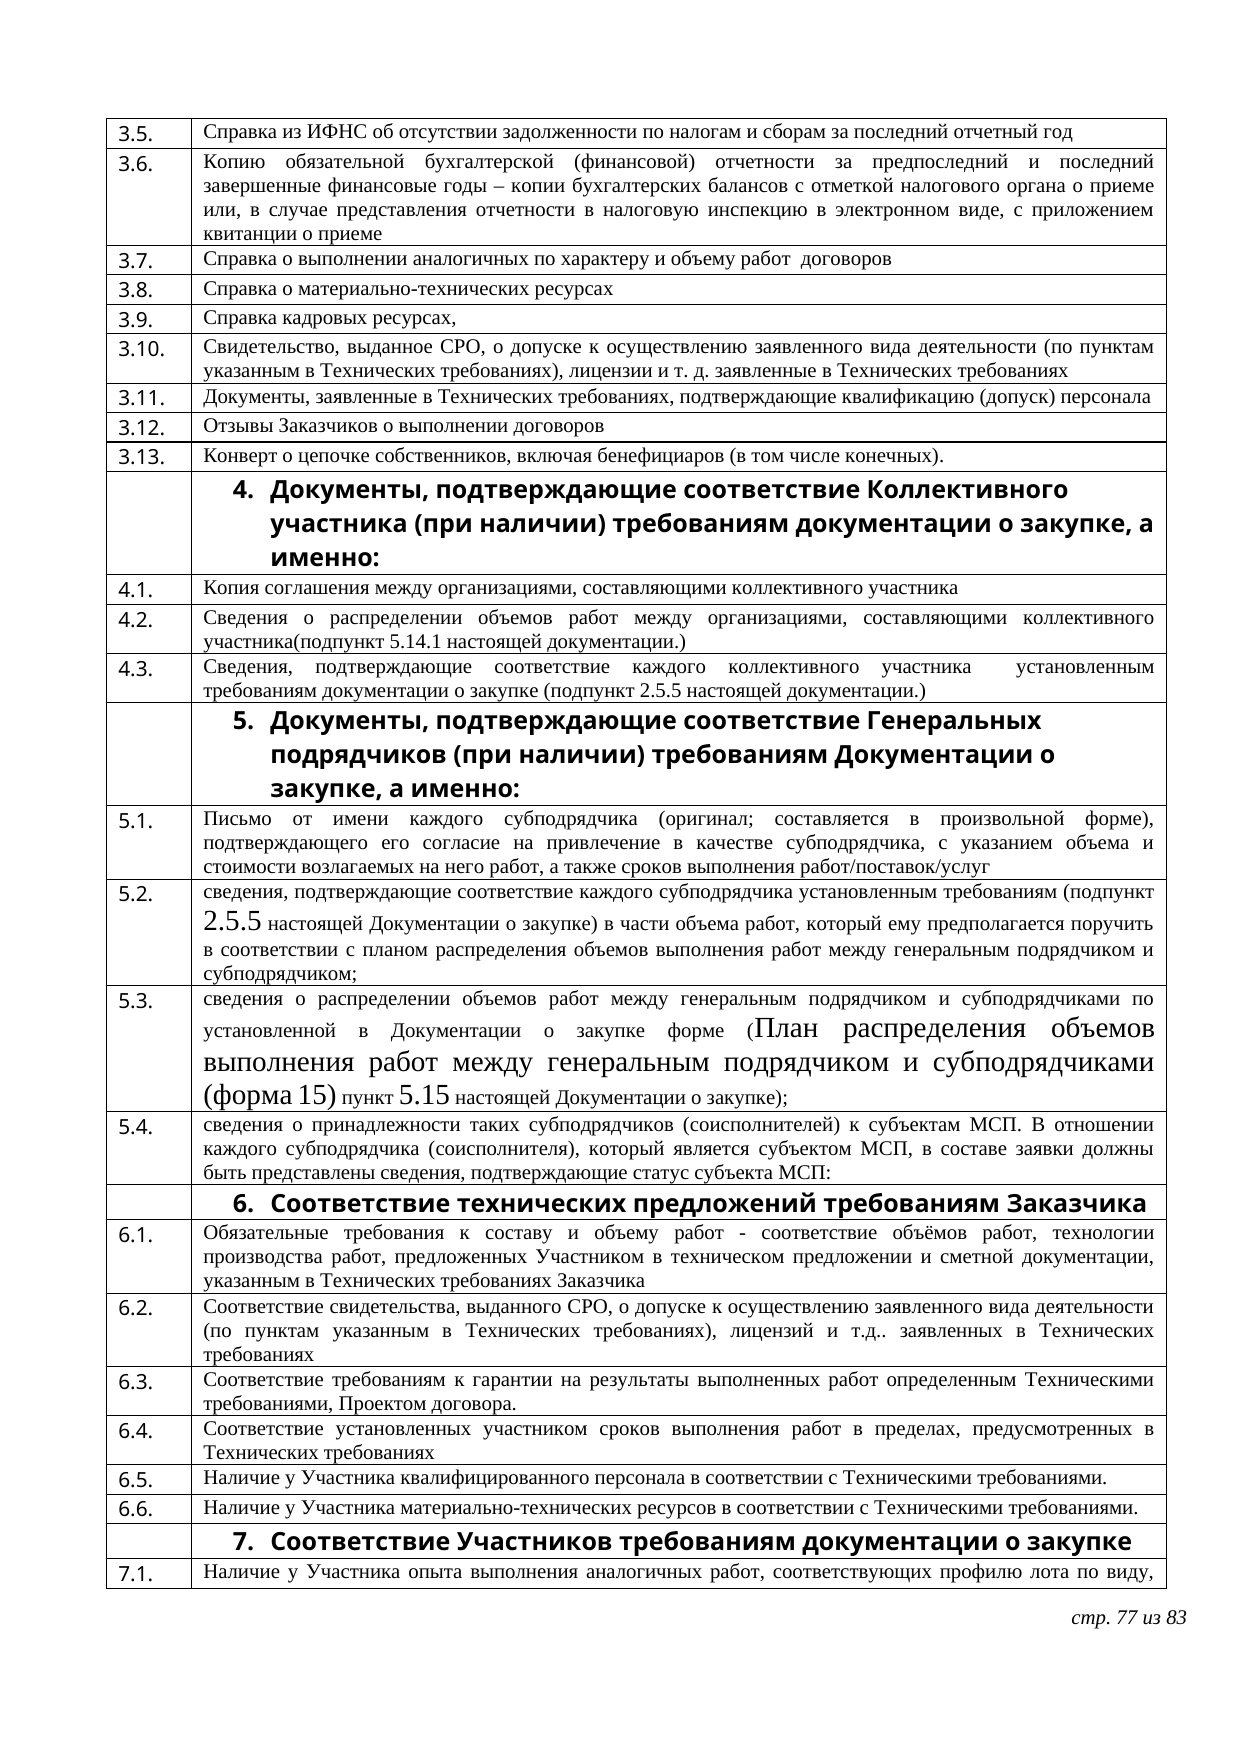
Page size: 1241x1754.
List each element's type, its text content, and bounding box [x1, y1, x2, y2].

table_cell Соответствие требованиям к гарантии на результаты выполненных работ определенным Техническими требованиями, Проектом договора. [192, 1367, 1166, 1415]
table_cell [107, 413, 191, 441]
table_cell [107, 605, 191, 653]
table_cell Справка кадровых ресурсах, [192, 305, 1166, 333]
table_cell Наличие у Участника квалифицированного персонала в соответствии с Техническими требованиями. [192, 1465, 1166, 1493]
table_cell Документы, подтверждающие соответствие Генеральных подрядчиков (при наличии) требованиям Документации о закупке, а именно: [192, 703, 1166, 805]
table_cell [107, 1416, 191, 1464]
table_cell [107, 703, 191, 805]
table_cell [107, 384, 191, 412]
table_cell Копия соглашения между организациями, составляющими коллективного участника [192, 575, 1166, 604]
table_cell Сведения, подтверждающие соответствие каждого коллективного участника установленным требованиям документации о закупке (подпункт 2.5.5 настоящей документации.) [192, 654, 1166, 702]
table_cell сведения о распределении объемов работ между генеральным подрядчиком и субподрядчиками по установленной в Документации о закупке форме (План распределения объемов выполнения работ между генеральным подрядчиком и субподрядчиками (форма 15) пункт 5.15 настоящей Документации о закупке); [192, 986, 1166, 1111]
table_cell Наличие у Участника материально-технических ресурсов в соответствии с Техническими требованиями. [192, 1495, 1166, 1523]
table_cell [107, 575, 191, 604]
table_cell [107, 334, 191, 382]
table_cell Копию обязательной бухгалтерской (финансовой) отчетности за предпоследний и последний завершенные финансовые годы – копии бухгалтерских балансов с отметкой налогового органа о приеме или, в случае представления отчетности в налоговую инспекцию в электронном виде, с приложением квитанции о приеме [192, 149, 1166, 245]
table_cell [107, 1220, 191, 1292]
table_cell Справка о выполнении аналогичных по характеру и объему работ договоров [192, 246, 1166, 274]
table_cell сведения о принадлежности таких субподрядчиков (соисполнителей) к субъектам МСП. В отношении каждого субподрядчика (соисполнителя), который является субъектом МСП, в составе заявки должны быть представлены сведения, подтверждающие статус субъекта МСП: [192, 1112, 1166, 1184]
table_cell Отзывы Заказчиков о выполнении договоров [192, 413, 1166, 441]
table_cell [107, 443, 191, 471]
table_cell Свидетельство, выданное СРО, о допуске к осуществлению заявленного вида деятельности (по пунктам указанным в Технических требованиях), лицензии и т. д. заявленные в Технических требованиях [192, 334, 1166, 382]
table_cell [107, 986, 191, 1111]
table_cell [107, 1524, 191, 1558]
table_cell [107, 149, 191, 245]
table_cell Обязательные требования к составу и объему работ - соответствие объёмов работ, технологии производства работ, предложенных Участником в техническом предложении и сметной документации, указанным в Технических требованиях Заказчика [192, 1220, 1166, 1292]
table_cell Сведения о распределении объемов работ между организациями, составляющими коллективного участника(подпункт 5.14.1 настоящей документации.) [192, 605, 1166, 653]
table_cell Конверт о цепочке собственников, включая бенефициаров (в том числе конечных). [192, 443, 1166, 471]
table_cell Соответствие свидетельства, выданного СРО, о допуске к осуществлению заявленного вида деятельности (по пунктам указанным в Технических требованиях), лицензий и т.д.. заявленных в Технических требованиях [192, 1294, 1166, 1366]
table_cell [192, 1559, 1166, 1588]
table_cell [107, 472, 191, 574]
table_cell сведения, подтверждающие соответствие каждого субподрядчика установленным требованиям (подпункт 2.5.5 настоящей Документации о закупке) в части объема работ, который ему предполагается поручить в соответствии с планом распределения объемов выполнения работ между генеральным подрядчиком и субподрядчиком; [192, 880, 1166, 985]
table_cell [107, 1294, 191, 1366]
table_cell Документы, подтверждающие соответствие Коллективного участника (при наличии) требованиям документации о закупке, а именно: [192, 472, 1166, 574]
table_cell [107, 1465, 191, 1493]
table_cell [107, 275, 191, 304]
table_cell [107, 806, 191, 878]
table_cell [107, 880, 191, 985]
table_cell [107, 246, 191, 274]
table_cell Соответствие установленных участником сроков выполнения работ в пределах, предусмотренных в Технических требованиях [192, 1416, 1166, 1464]
table_cell [107, 119, 191, 148]
table_cell [107, 1112, 191, 1184]
table_cell [107, 1185, 191, 1219]
table_cell [107, 1495, 191, 1523]
table_cell Документы, заявленные в Технических требованиях, подтверждающие квалификацию (допуск) персонала [192, 384, 1166, 412]
table_cell [107, 305, 191, 333]
table_cell Соответствие технических предложений требованиям Заказчика [192, 1185, 1166, 1219]
table_cell [107, 1559, 191, 1588]
table_cell [107, 1367, 191, 1415]
table_cell Письмо от имени каждого субподрядчика (оригинал; составляется в произвольной форме), подтверждающего его согласие на привлечение в качестве субподрядчика, с указанием объема и стоимости возлагаемых на него работ, а также сроков выполнения работ/поставок/услуг [192, 806, 1166, 878]
table_cell Справка из ИФНС об отсутствии задолженности по налогам и сборам за последний отчетный год [192, 119, 1166, 148]
table_cell [107, 654, 191, 702]
table_cell Справка о материально-технических ресурсах [192, 275, 1166, 304]
table_cell Соответствие Участников требованиям документации о закупке [192, 1524, 1166, 1558]
